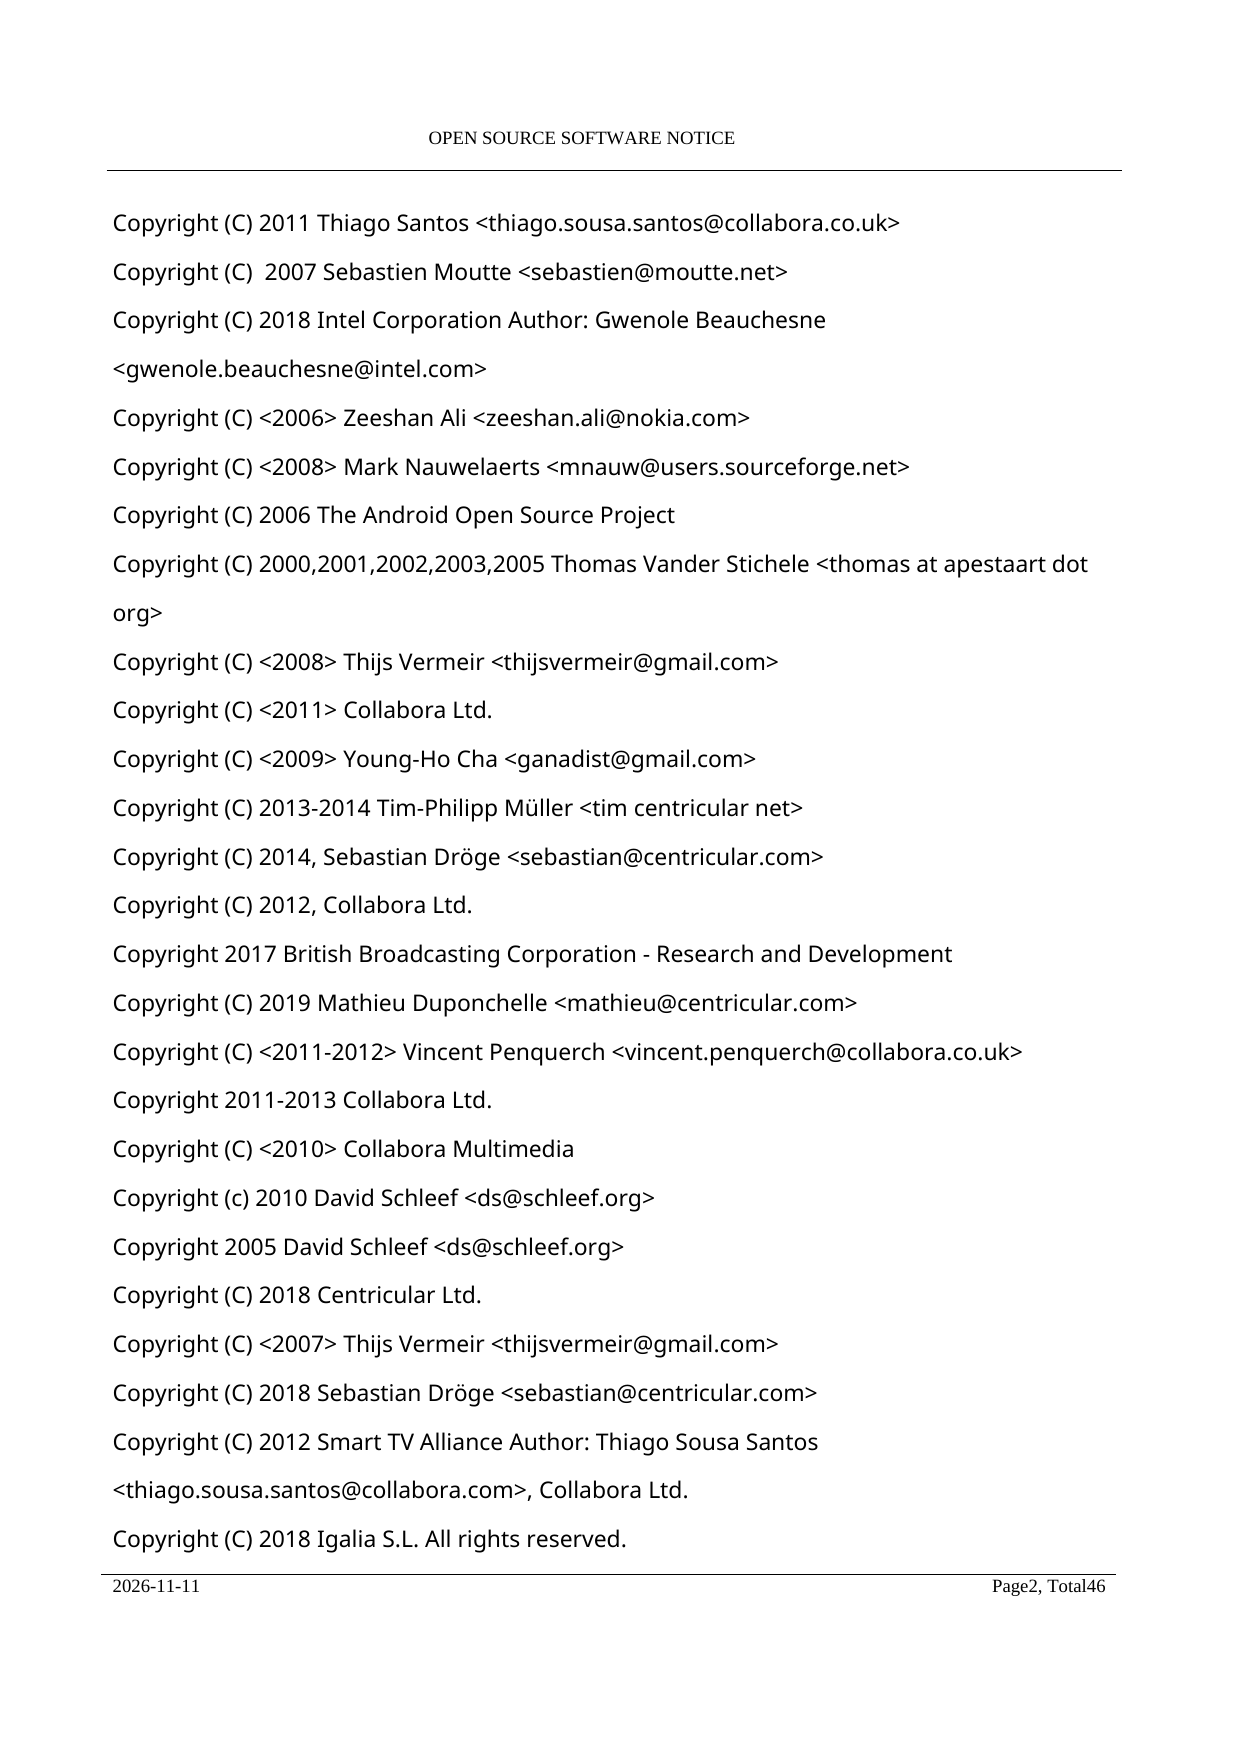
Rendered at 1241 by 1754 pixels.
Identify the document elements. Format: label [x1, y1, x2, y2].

text [112, 206, 1128, 1555]
